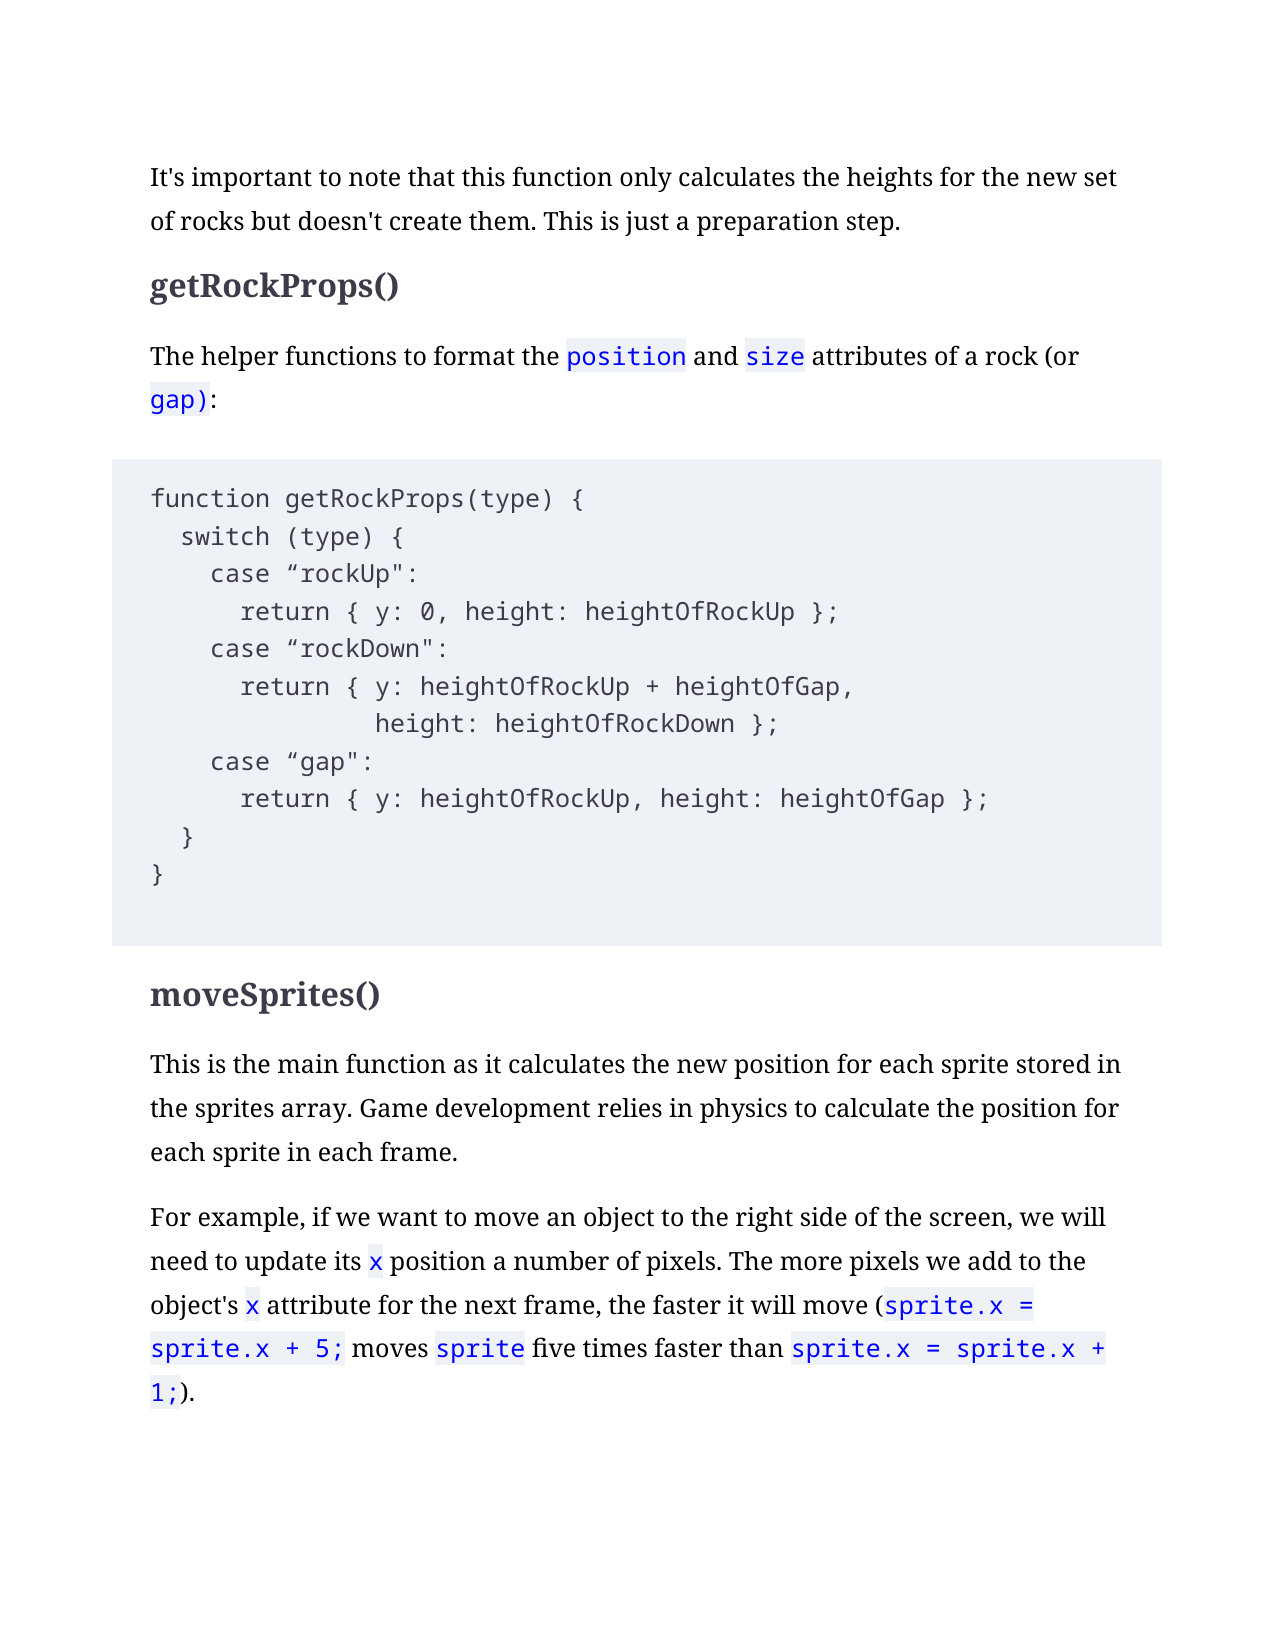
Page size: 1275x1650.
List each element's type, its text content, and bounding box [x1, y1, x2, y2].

text This is the main function as it calculates the new position for each sprite stored in the sprites array. Game development relies in physics to calculate the position for each sprite in each frame. [150, 1037, 1125, 1169]
text function getRockProps(type) { switch (type) { case “rockUp": return { y: 0, height: heightOfRockUp }; case “rockDown": return { y: heightOfRockUp + heightOfGap, height: heightOfRockDown }; case “gap": return { y: heightOfRockUp, height: heightOfGap }; } } [112, 459, 1162, 946]
text It's important to note that this function only calculates the heights for the new set of rocks but doesn't create them. This is just a preparation step. [150, 150, 1125, 237]
text The helper functions to format the position and size attributes of a rock (or gap): [150, 329, 1125, 416]
subtitle getRockProps() [150, 259, 1125, 307]
text For example, if we want to move an object to the right side of the screen, we will need to update its x position a number of pixels. The more pixels we add to the object's x attribute for the next frame, the faster it will move (sprite.x = sprite.x + 5; moves sprite five times faster than sprite.x = sprite.x + 1;). [150, 1190, 1125, 1409]
subtitle moveSprites() [150, 968, 1125, 1016]
